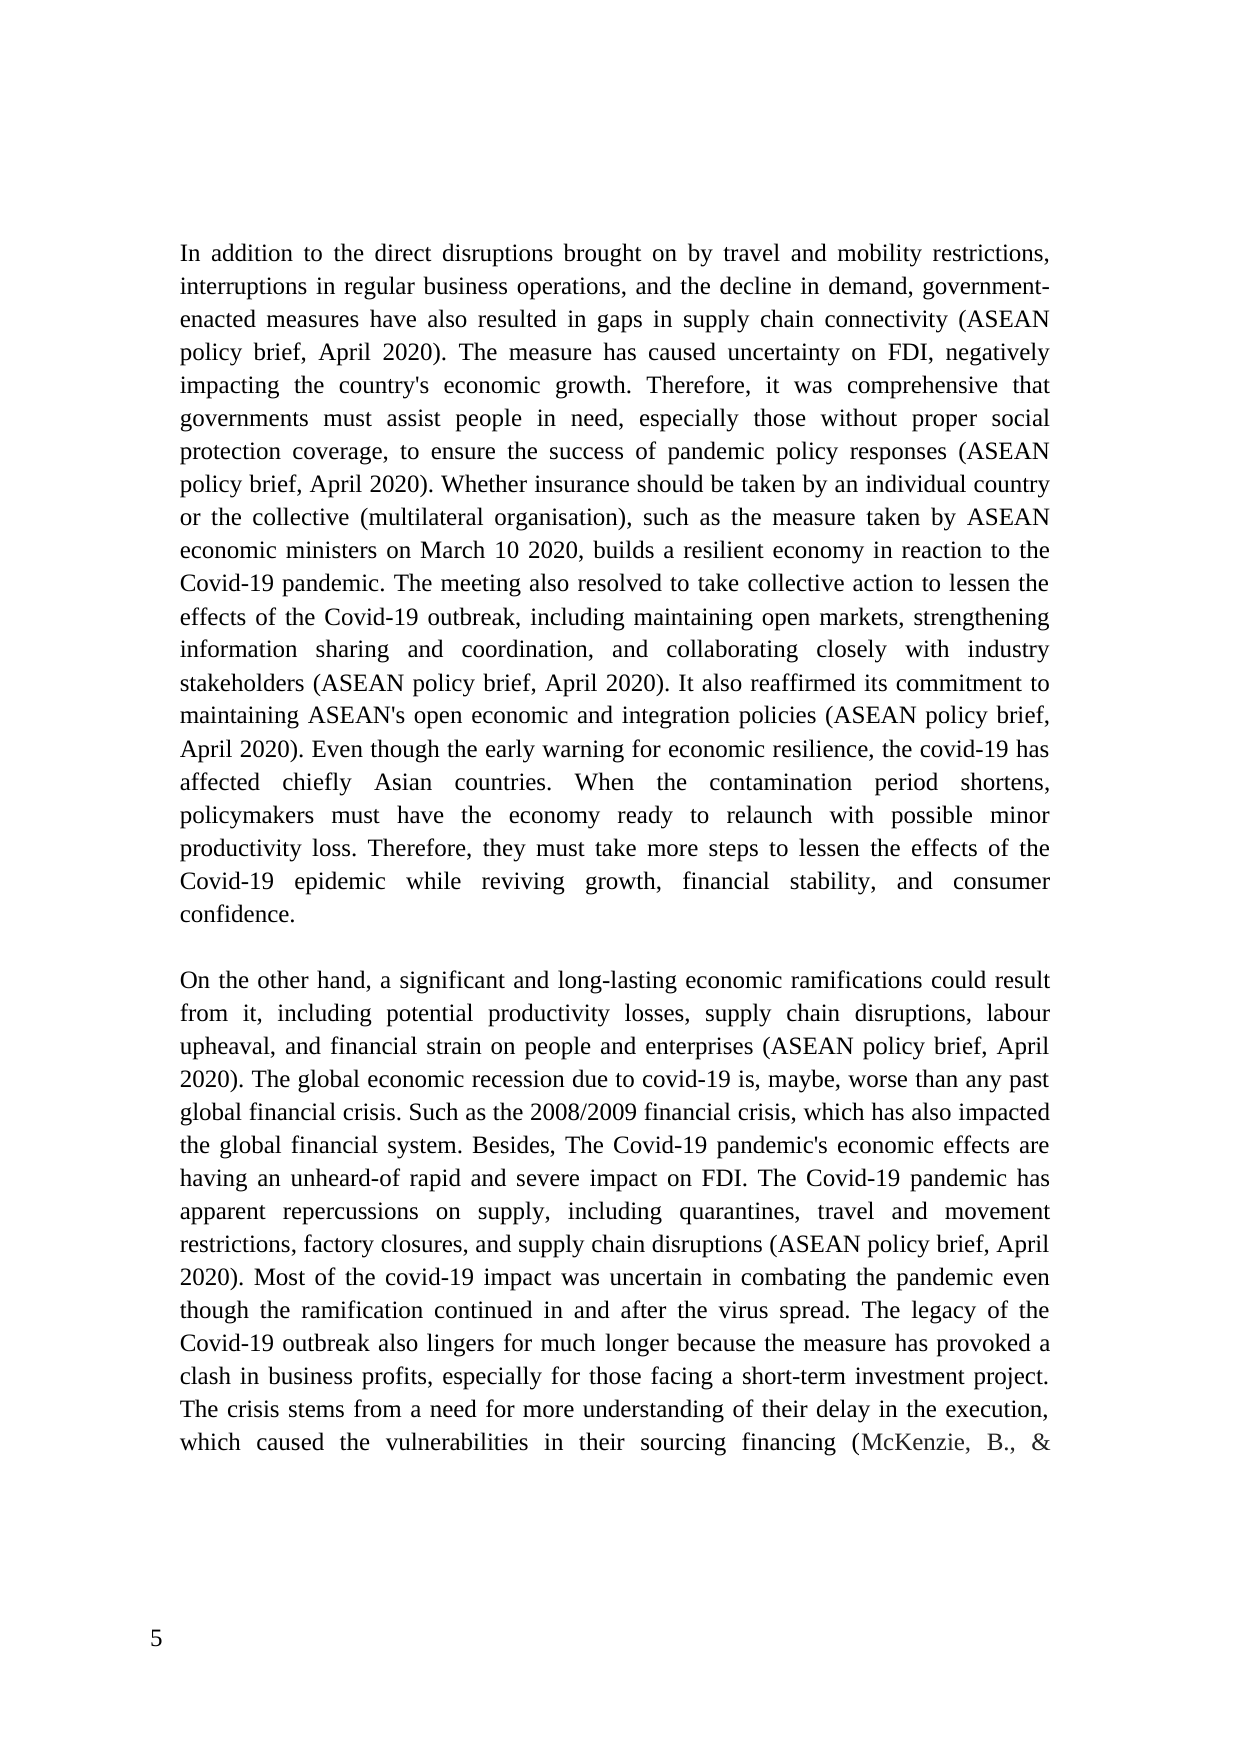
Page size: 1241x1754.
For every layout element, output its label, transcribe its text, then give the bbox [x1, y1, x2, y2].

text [179, 965, 1051, 1456]
text In addition to the direct disruptions brought on by travel and mobility restrictions, interruptions in regular business operations, and the decline in demand, government-enacted measures have also resulted in gaps in supply chain connectivity (ASEAN policy brief, April 2020). The measure has caused uncertainty on FDI, negatively impacting the country's economic growth. Therefore, it was comprehensive that governments must assist people in need, especially those without proper social protection coverage, to ensure the success of pandemic policy responses (ASEAN policy brief, April 2020). Whether insurance should be taken by an individual country or the collective (multilateral organisation), such as the measure taken by ASEAN economic ministers on March 10 2020, builds a resilient economy in reaction to the Covid-19 pandemic. The meeting also resolved to take collective action to lessen the effects of the Covid-19 outbreak, including maintaining open markets, strengthening information sharing and coordination, and collaborating closely with industry stakeholders (ASEAN policy brief, April 2020). It also reaffirmed its commitment to maintaining ASEAN's open economic and integration policies (ASEAN policy brief, April 2020). Even though the early warning for economic resilience, the covid-19 has affected chiefly Asian countries. When the contamination period shortens, policymakers must have the economy ready to relaunch with possible minor productivity loss. Therefore, they must take more steps to lessen the effects of the Covid-19 epidemic while reviving growth, financial stability, and consumer confidence. [179, 238, 1051, 927]
